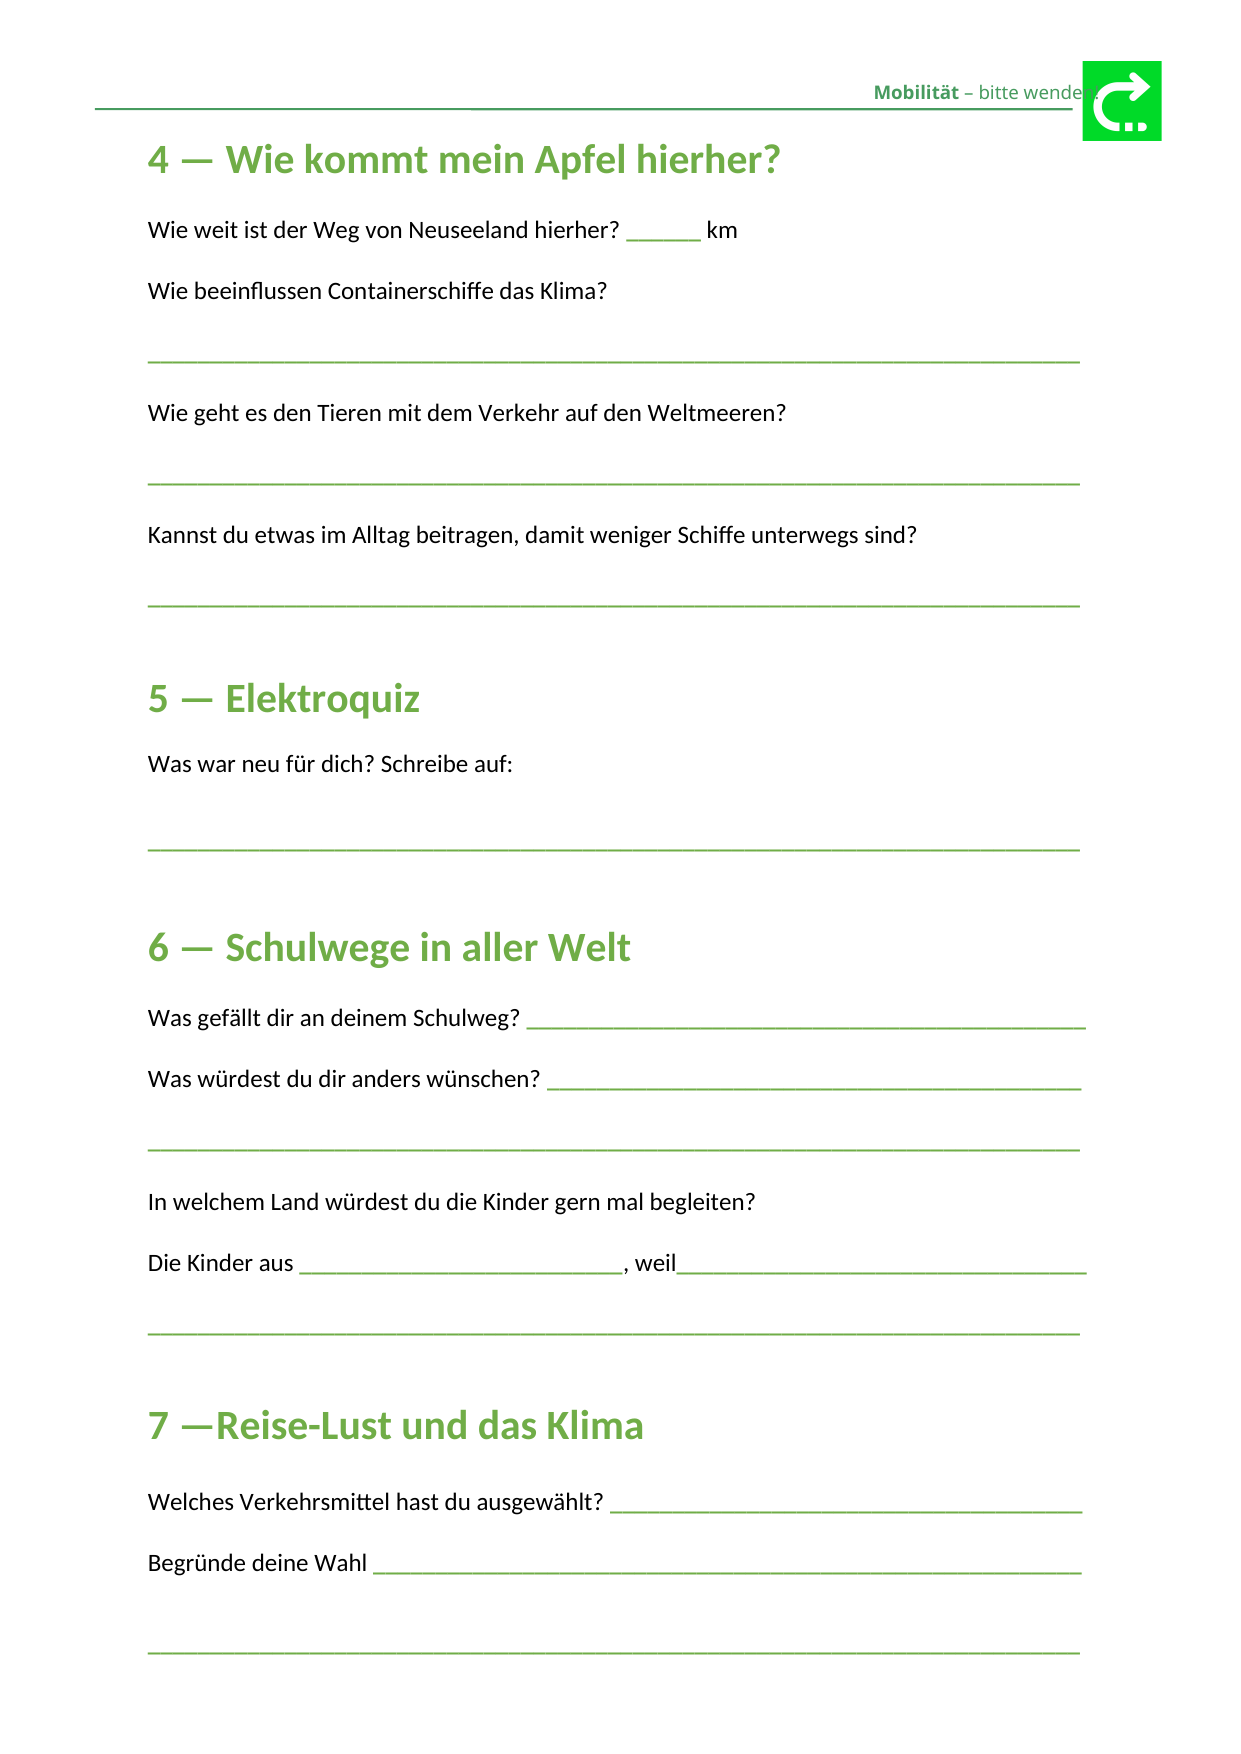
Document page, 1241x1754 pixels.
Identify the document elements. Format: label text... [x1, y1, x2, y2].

text ___________________________________________________________________________ [148, 1125, 1093, 1155]
text 4 — Wie kommt mein Apfel hierher? [148, 133, 1093, 184]
text Wie weit ist der Weg von Neuseeland hierher? ______ km [148, 214, 1093, 245]
text ___________________________________________________________________________ [148, 458, 1093, 489]
text Welches Verkehrsmittel hast du ausgewählt? ______________________________________ [148, 1486, 1093, 1516]
text Was war neu für dich? Schreibe auf: [148, 748, 1093, 779]
text Wie beeinflussen Containerschiffe das Klima? [148, 275, 1093, 306]
text In welchem Land würdest du die Kinder gern mal begleiten? [148, 1186, 1093, 1216]
text Kannst du etwas im Alltag beitragen, damit weniger Schiffe unterwegs sind? [148, 519, 1093, 550]
picture [1082, 61, 1162, 141]
text ___________________________________________________________________________ [148, 336, 1093, 367]
text Wie geht es den Tieren mit dem Verkehr auf den Weltmeeren? [148, 397, 1093, 428]
text Die Kinder aus __________________________, weil_________________________________ [148, 1247, 1093, 1277]
text ___________________________________________________________________________ [148, 1627, 1093, 1657]
text ___________________________________________________________________________ [148, 581, 1093, 611]
text 6 — Schulwege in aller Welt [148, 921, 1093, 972]
text Was gefällt dir an deinem Schulweg? _____________________________________________ [148, 1003, 1093, 1033]
text 7 —Reise-Lust und das Klima [148, 1399, 1093, 1450]
text Was würdest du dir anders wünschen? ___________________________________________ [148, 1064, 1093, 1094]
text ___________________________________________________________________________ [148, 824, 1093, 855]
text 5 — Elektroquiz [148, 672, 1093, 723]
text Begründe deine Wahl _________________________________________________________ [148, 1547, 1093, 1577]
text ___________________________________________________________________________ [148, 1308, 1093, 1338]
